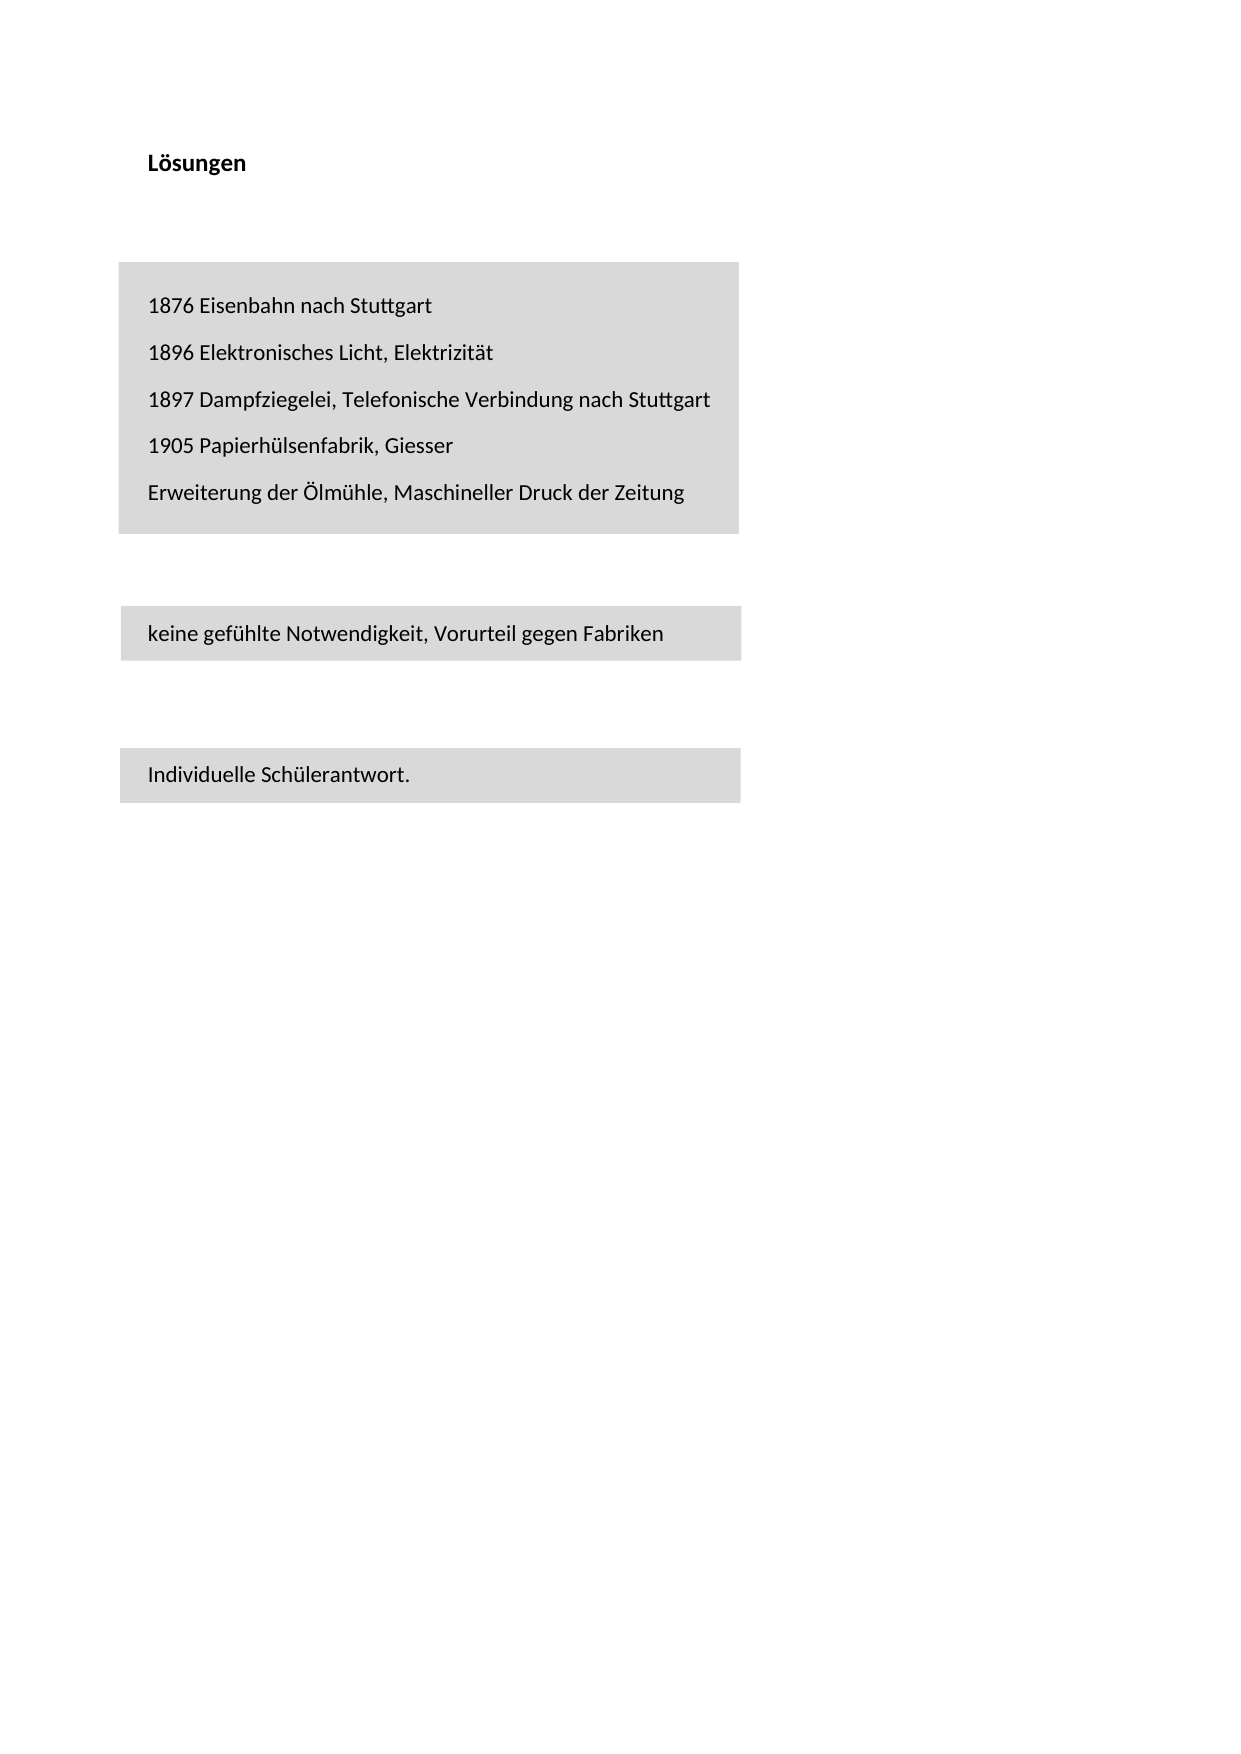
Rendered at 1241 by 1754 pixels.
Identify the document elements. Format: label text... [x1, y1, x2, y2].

text 1905 Papierhülsenfabrik, Giesser [148, 432, 1093, 459]
text 1896 Elektronisches Licht, Elektrizität [148, 338, 1093, 366]
text Erweiterung der Ölmühle, Maschineller Druck der Zeitung [148, 478, 1093, 506]
text Lösungen [148, 148, 1093, 178]
text keine gefühlte Notwendigkeit, Vorurteil gegen Fabriken [148, 619, 1093, 647]
text 1897 Dampfziegelei, Telefonische Verbindung nach Stuttgart [148, 385, 1093, 413]
text 1876 Eisenbahn nach Stuttgart [148, 291, 1093, 319]
text Individuelle Schülerantwort. [148, 760, 1093, 788]
